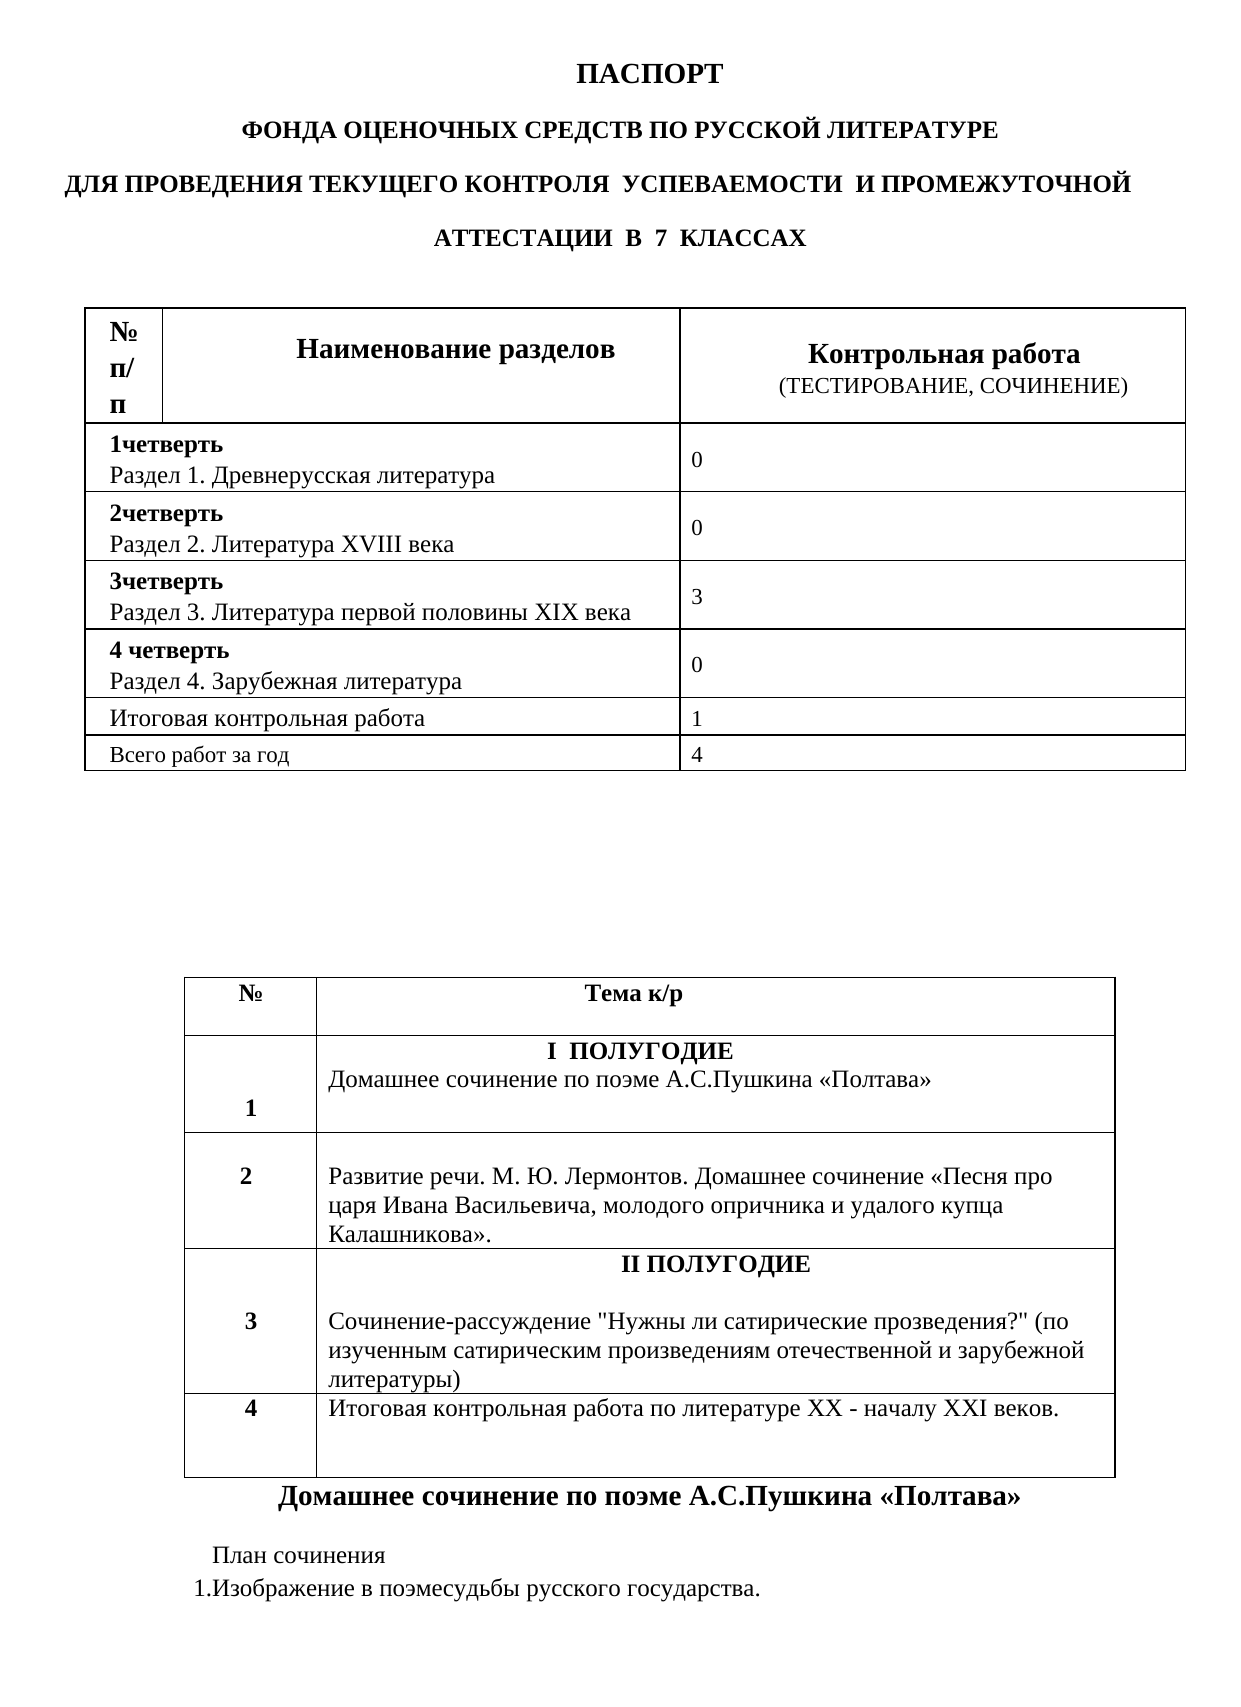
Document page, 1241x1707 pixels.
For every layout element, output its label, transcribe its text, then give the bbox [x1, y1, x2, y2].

table_cell 3 [185, 1249, 316, 1392]
table_cell 1 [681, 698, 1185, 734]
text Домашнее сочинение по поэме А.С.Пушкина «Полтава» [118, 1307, 1181, 1511]
table_cell Развитие речи. М. Ю. Лермонтов. Домашнее сочинение «Песня про царя Ивана Васильевича, молодого опричника и удалого купца Калашникова». [317, 1133, 1114, 1248]
table_cell 3 [681, 561, 1185, 628]
table_cell 2 [185, 1133, 316, 1248]
table_cell 2четверть Раздел 2. Литература XVIII века [86, 492, 679, 559]
text АТТЕСТАЦИИ В 7 КЛАССАХ [59, 223, 1181, 252]
text План сочинения [118, 1540, 1181, 1569]
table_cell Итоговая контрольная работа [86, 698, 679, 734]
text 1.Изображение в поэмесудьбы русского государства. [193, 1573, 1181, 1602]
table_cell 4 [681, 736, 1185, 769]
text ПАСПОРТ [118, 56, 1181, 89]
table_header № п/п [86, 309, 162, 422]
table_cell 0 [681, 492, 1185, 559]
table_cell Всего работ за год [86, 736, 679, 769]
text ФОНДА ОЦЕНОЧНЫХ СРЕДСТВ ПО РУССКОЙ ЛИТЕРАТУРЕ [59, 115, 1181, 144]
table_cell 4 [185, 1394, 316, 1477]
table_header Наименование разделов [163, 309, 679, 422]
table_cell I ПОЛУГОДИЕ Домашнее сочинение по поэме А.С.Пушкина «Полтава» [317, 1036, 1114, 1132]
table_cell II ПОЛУГОДИЕ Сочинение-рассуждение "Нужны ли сатирические прозведения?" (по изученным сатирическим произведениям отечественной и зарубежной литературы) [317, 1249, 1114, 1392]
table_header № [185, 978, 316, 1035]
table_header Контрольная работа (ТЕСТИРОВАНИЕ, СОЧИНЕНИЕ) [681, 309, 1185, 422]
table_cell 0 [681, 630, 1185, 697]
table_cell 1 [185, 1036, 316, 1132]
table_header Тема к/р [317, 978, 1114, 1035]
text ДЛЯ ПРОВЕДЕНИЯ ТЕКУЩЕГО КОНТРОЛЯ УСПЕВАЕМОСТИ И ПРОМЕЖУТОЧНОЙ [15, 169, 1181, 198]
table_cell Итоговая контрольная работа по литературе XX - началу XXI веков. [317, 1394, 1114, 1477]
table_cell 1четверть Раздел 1. Древнерусская литература [86, 424, 679, 491]
table_cell 0 [681, 424, 1185, 491]
table_cell 4 четверть Раздел 4. Зарубежная литература [86, 630, 679, 697]
table_cell 3четверть Раздел 3. Литература первой половины XIX века [86, 561, 679, 628]
